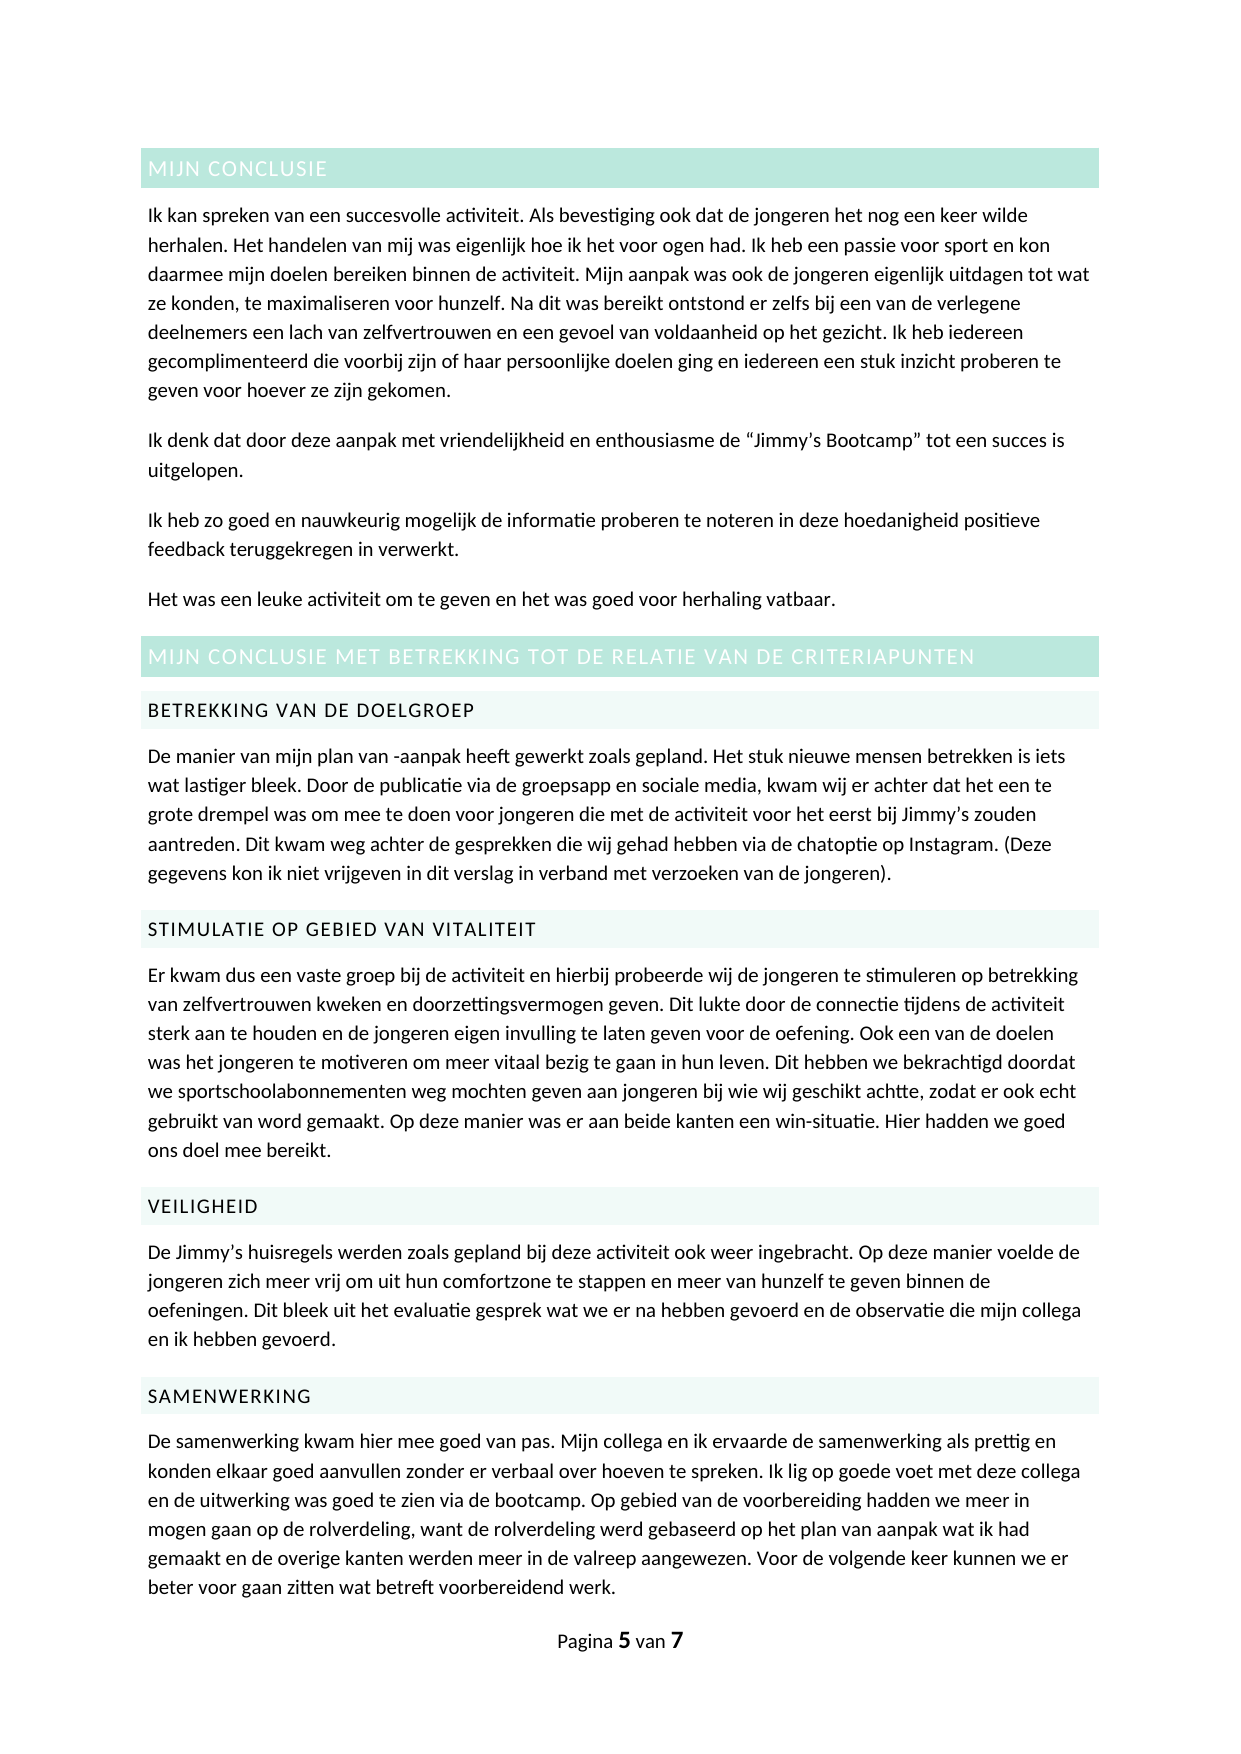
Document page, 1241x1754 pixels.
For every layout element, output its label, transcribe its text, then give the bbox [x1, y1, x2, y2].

subtitle Mijn conclusie [148, 154, 1093, 182]
subtitle Veiligheid [148, 1193, 1093, 1219]
text Ik kan spreken van een succesvolle activiteit. Als bevestiging ook dat de jongeren het nog een keer wilde herhalen. Het handelen van mij was eigenlijk hoe ik het voor ogen had. Ik heb een passie voor sport en kon daarmee mijn doelen bereiken binnen de activiteit. Mijn aanpak was ook de jongeren eigenlijk uitdagen tot wat ze konden, te maximaliseren voor hunzelf. Na dit was bereikt ontstond er zelfs bij een van de verlegene deelnemers een lach van zelfvertrouwen en een gevoel van voldaanheid op het gezicht. Ik heb iedereen gecomplimenteerd die voorbij zijn of haar persoonlijke doelen ging en iedereen een stuk inzicht proberen te geven voor hoever ze zijn gekomen. [148, 203, 1093, 403]
text De samenwerking kwam hier mee goed van pas. Mijn collega en ik ervaarde de samenwerking als prettig en konden elkaar goed aanvullen zonder er verbaal over hoeven te spreken. Ik lig op goede voet met deze collega en de uitwerking was goed te zien via de bootcamp. Op gebied van de voorbereiding hadden we meer in mogen gaan op de rolverdeling, want de rolverdeling werd gebaseerd op het plan van aanpak wat ik had gemaakt en de overige kanten werden meer in de valreep aangewezen. Voor de volgende keer kunnen we er beter voor gaan zitten wat betreft voorbereidend werk. [148, 1429, 1093, 1600]
subtitle Stimulatie op gebied van vitaliteit [148, 916, 1093, 942]
subtitle Samenwerking [148, 1383, 1093, 1408]
text Het was een leuke activiteit om te geven en het was goed voor herhaling vatbaar. [148, 586, 1093, 611]
text De Jimmy’s huisregels werden zoals gepland bij deze activiteit ook weer ingebracht. Op deze manier voelde de jongeren zich meer vrij om uit hun comfortzone te stappen en meer van hunzelf te geven binnen de oefeningen. Dit bleek uit het evaluatie gesprek wat we er na hebben gevoerd en de observatie die mijn collega en ik hebben gevoerd. [148, 1239, 1093, 1352]
text Er kwam dus een vaste groep bij de activiteit en hierbij probeerde wij de jongeren te stimuleren op betrekking van zelfvertrouwen kweken en doorzettingsvermogen geven. Dit lukte door de connectie tijdens de activiteit sterk aan te houden en de jongeren eigen invulling te laten geven voor de oefening. Ook een van de doelen was het jongeren te motiveren om meer vitaal bezig te gaan in hun leven. Dit hebben we bekrachtigd doordat we sportschoolabonnementen weg mochten geven aan jongeren bij wie wij geschikt achtte, zodat er ook echt gebruikt van word gemaakt. Op deze manier was er aan beide kanten een win-situatie. Hier hadden we goed ons doel mee bereikt. [148, 962, 1093, 1162]
text De manier van mijn plan van -aanpak heeft gewerkt zoals gepland. Het stuk nieuwe mensen betrekken is iets wat lastiger bleek. Door de publicatie via de groepsapp en sociale media, kwam wij er achter dat het een te grote drempel was om mee te doen voor jongeren die met de activiteit voor het eerst bij Jimmy’s zouden aantreden. Dit kwam weg achter de gesprekken die wij gehad hebben via de chatoptie op Instagram. (Deze gegevens kon ik niet vrijgeven in dit verslag in verband met verzoeken van de jongeren). [148, 743, 1093, 885]
subtitle Betrekking van de doelgroep [148, 698, 1093, 723]
subtitle mijn conclusie met betrekking tot de relatie van de criteriapunten [148, 642, 1093, 670]
text Ik heb zo goed en nauwkeurig mogelijk de informatie proberen te noteren in deze hoedanigheid positieve feedback teruggekregen in verwerkt. [148, 507, 1093, 561]
text Ik denk dat door deze aanpak met vriendelijkheid en enthousiasme de “Jimmy’s Bootcamp” tot een succes is uitgelopen. [148, 428, 1093, 482]
